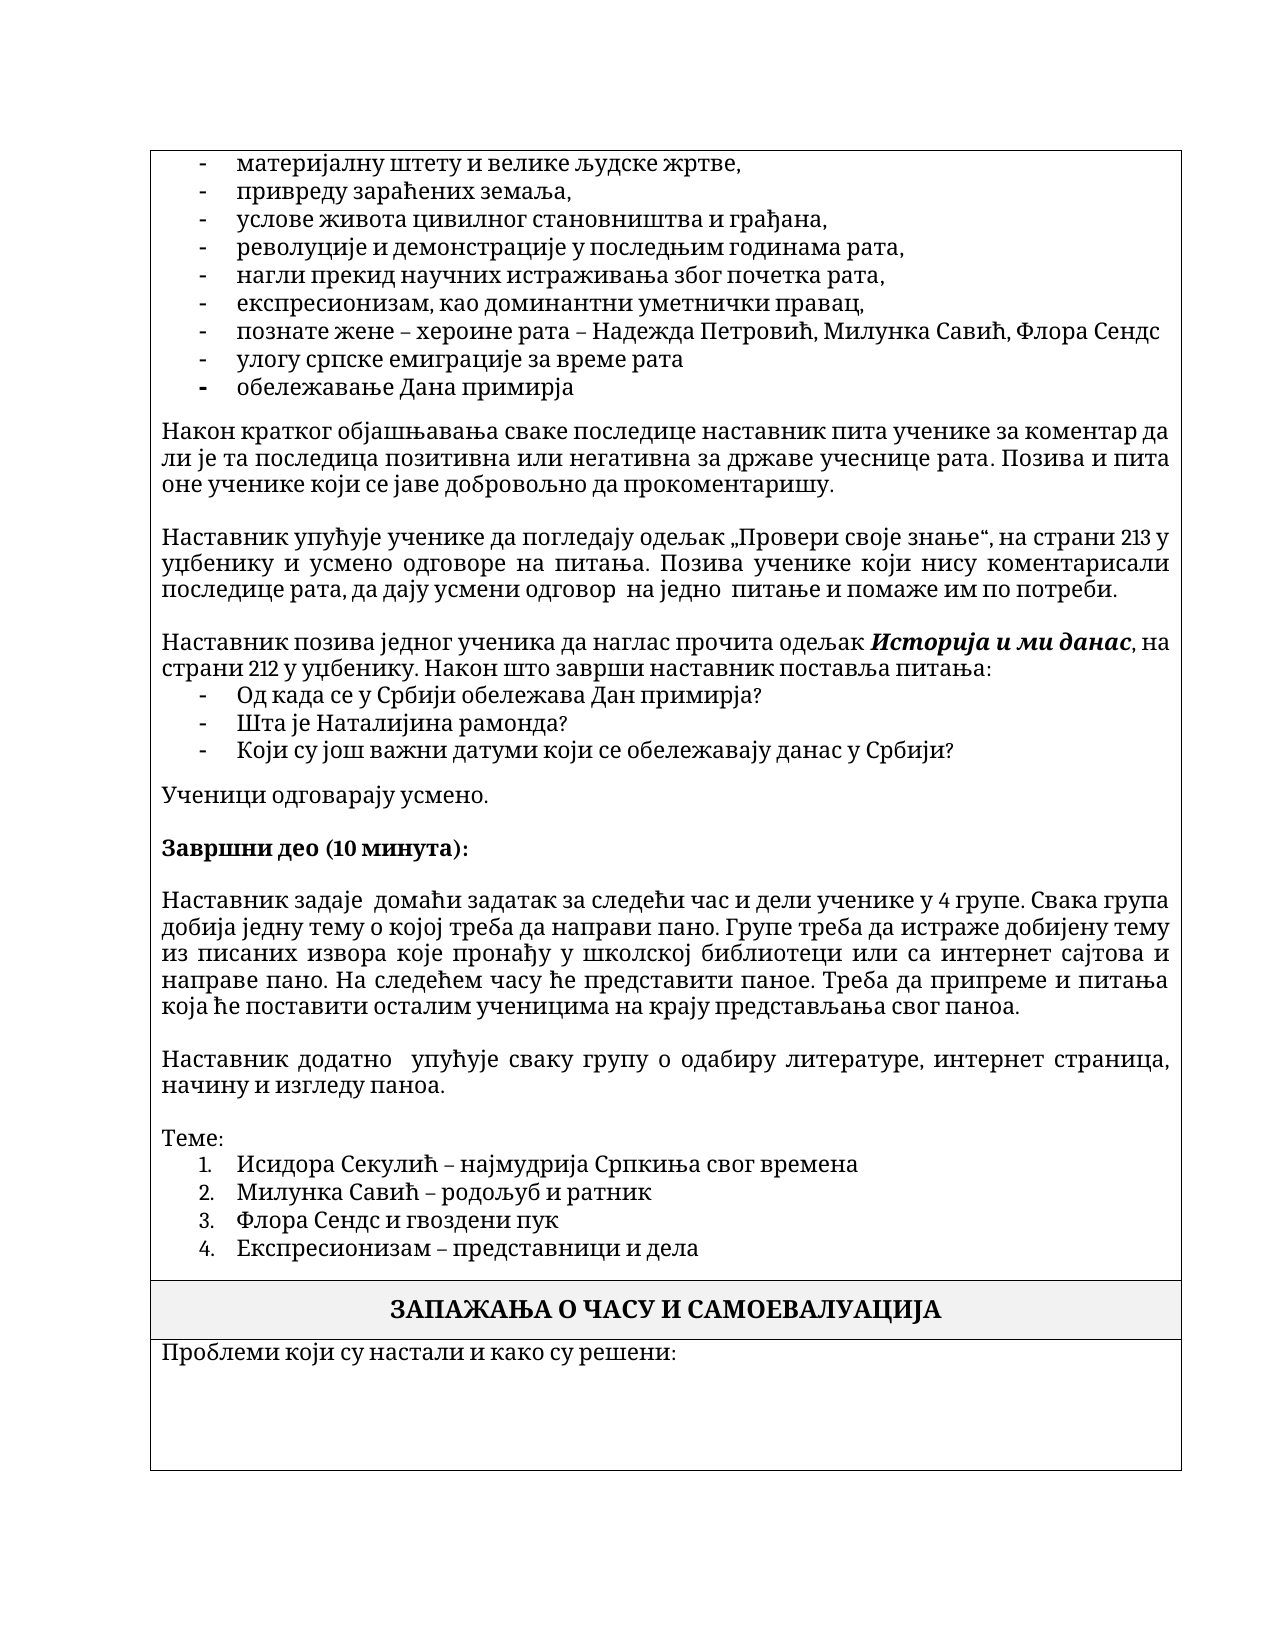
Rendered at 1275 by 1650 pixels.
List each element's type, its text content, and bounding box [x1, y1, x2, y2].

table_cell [151, 151, 1181, 1280]
table_cell ЗАПАЖАЊА О ЧАСУ И САМОЕВАЛУАЦИЈА [151, 1281, 1181, 1339]
table_cell Проблеми који су настали и како су решени: [151, 1340, 1181, 1470]
